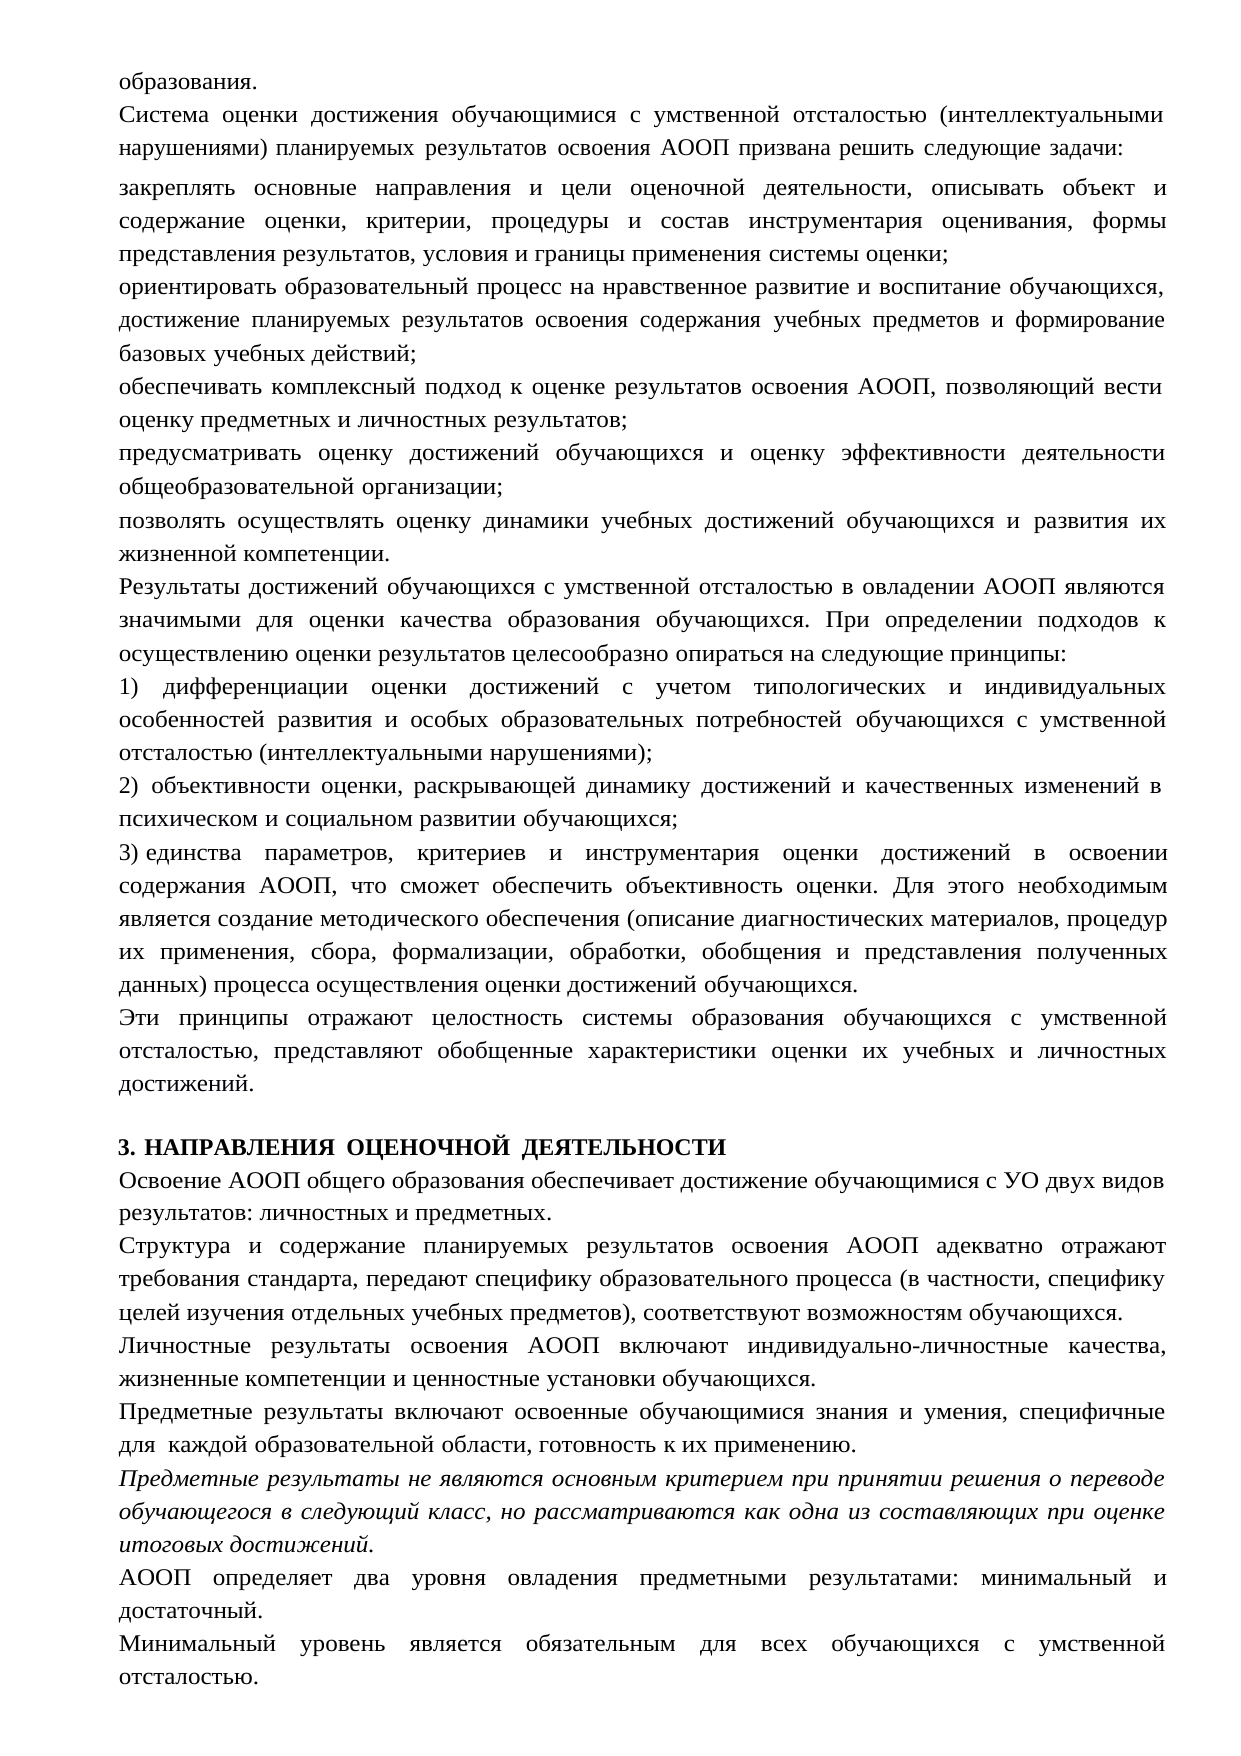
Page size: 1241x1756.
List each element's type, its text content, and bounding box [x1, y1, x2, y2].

text Эти принципы отражают целостность системы образования обучающихся с умственной отсталостью, представляют обобщенные характеристики оценки их учебных и личностных достижений. [118, 1003, 1167, 1097]
text обеспечивать комплексный подход к оценке результатов освоения АООП, позволяющий вести оценку предметных и личностных результатов; [118, 372, 1164, 433]
text Структура и содержание планируемых результатов освоения АООП адекватно отражают требования стандарта, передают специфику образовательного процесса (в частности, специфику целей изучения отдельных учебных предметов), соответствуют возможностям обучающихся. [118, 1231, 1166, 1325]
text образования. [118, 67, 1190, 94]
text Личностные результаты освоения АООП включают индивидуально-личностные качества, жизненные компетенции и ценностные установки обучающихся. [118, 1331, 1167, 1392]
list единства параметров, критериев и инструментария оценки достижений в освоении содержания АООП, что сможет обеспечить объективность оценки. Для этого необходимым является создание методического обеспечения (описание диагностических материалов, процедур их применения, сбора, формализации, обработки, обобщения и представления полученных данных) процесса осуществления оценки достижений обучающихся. [118, 838, 1168, 998]
text Результаты достижений обучающихся с умственной отсталостью в овладении АООП являются значимыми для оценки качества образования обучающихся. При определении подходов к осуществлению оценки результатов целесообразно опираться на следующие принципы: [118, 572, 1166, 666]
text АООП определяет два уровня овладения предметными результатами: минимальный и достаточный. [118, 1563, 1167, 1624]
list объективности оценки, раскрывающей динамику достижений и качественных изменений в психическом и социальном развитии обучающихся; [118, 771, 1164, 832]
list дифференциации оценки достижений с учетом типологических и индивидуальных особенностей развития и особых образовательных потребностей обучающихся с умственной отсталостью (интеллектуальными нарушениями); [118, 672, 1166, 766]
text Минимальный уровень является обязательным для всех обучающихся с умственной отсталостью. [118, 1629, 1166, 1690]
text Предметные результаты включают освоенные обучающимися знания и умения, специфичные для каждой образовательной области, готовность к их применению. [118, 1397, 1167, 1458]
text ориентировать образовательный процесс на нравственное развитие и воспитание обучающихся, достижение планируемых результатов освоения содержания учебных предметов и формирование базовых учебных действий; [118, 272, 1165, 366]
text позволять осуществлять оценку динамики учебных достижений обучающихся и развития их жизненной компетенции. [118, 506, 1166, 566]
text предусматривать оценку достижений обучающихся и оценку эффективности деятельности общеобразовательной организации; [118, 438, 1166, 500]
text закреплять основные направления и цели оценочной деятельности, описывать объект и содержание оценки, критерии, процедуры и состав инструментария оценивания, формы представления результатов, условия и границы применения системы оценки; [118, 173, 1167, 267]
text Освоение АООП общего образования обеспечивает достижение обучающимися с УО двух видов результатов: личностных и предметных. [118, 1166, 1166, 1226]
text Система оценки достижения обучающимися с умственной отсталостью (интеллектуальными нарушениями) планируемых результатов освоения АООП призвана решить следующие задачи: [118, 100, 1164, 161]
text Предметные результаты не являются основным критерием при принятии решения о переводе обучающегося в следующий класс, но рассматриваются как одна из составляющих при оценке итоговых достижений. [118, 1463, 1166, 1557]
list НАПРАВЛЕНИЯ ОЦЕНОЧНОЙ ДЕЯТЕЛЬНОСТИ [118, 1132, 1190, 1160]
